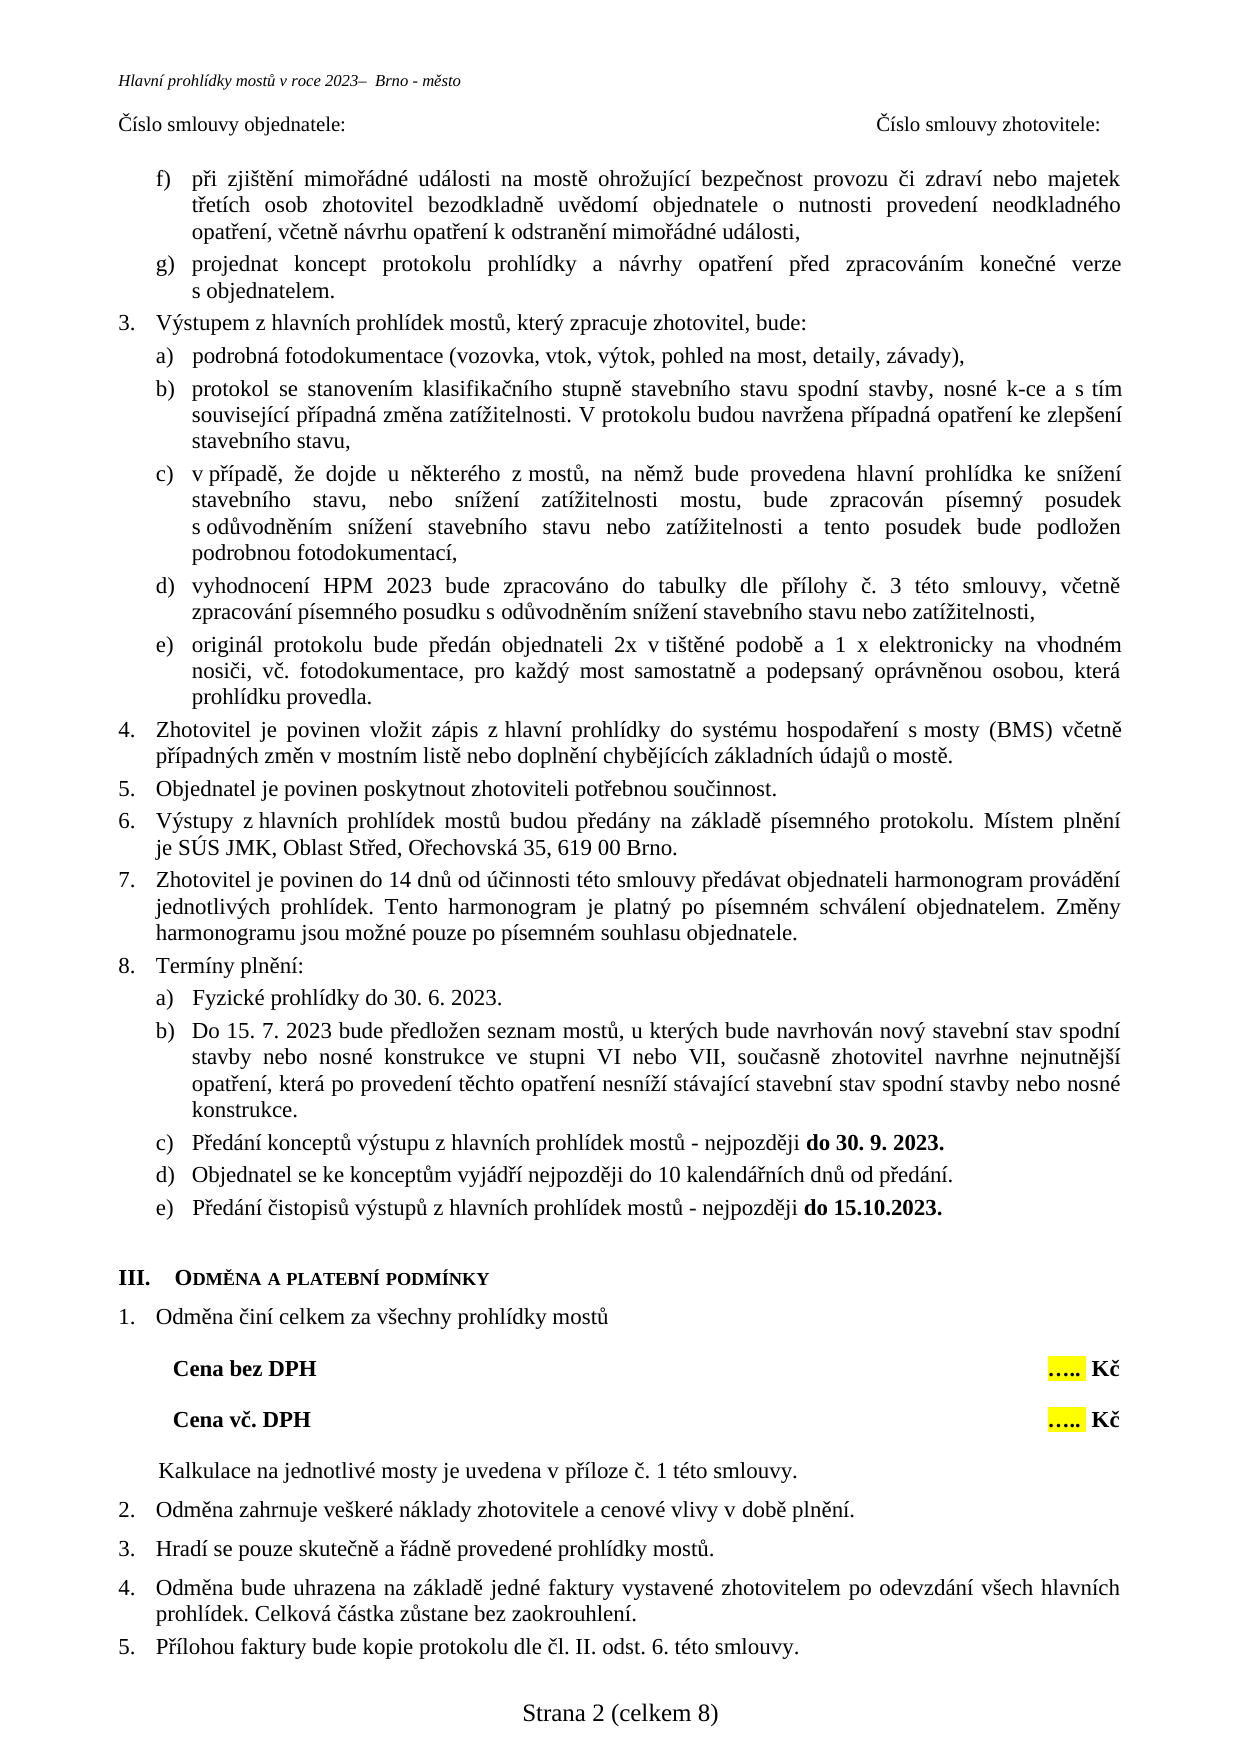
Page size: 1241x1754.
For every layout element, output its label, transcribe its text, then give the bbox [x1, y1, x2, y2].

text a) podrobná fotodokumentace (vozovka, vtok, výtok, pohled na most, detaily, závady), [118, 342, 1122, 368]
text c) v případě, že dojde u některého z mostů, na němž bude provedena hlavní prohlídka ke snížení stavebního stavu, nebo snížení zatížitelnosti mostu, bude zpracován písemný posudek s odůvodněním snížení stavebního stavu nebo zatížitelnosti a tento posudek bude podložen podrobnou fotodokumentací, [156, 460, 1122, 565]
text e) originál protokolu bude předán objednateli 2x v tištěné podobě a 1 x elektronicky na vhodném nosiči, vč. fotodokumentace, pro každý most samostatně a podepsaný oprávněnou osobou, která prohlídku provedla. [156, 631, 1122, 710]
text b) protokol se stanovením klasifikačního stupně stavebního stavu spodní stavby, nosné k-ce a s tím související případná změna zatížitelnosti. V protokolu budou navržena případná opatření ke zlepšení stavebního stavu, [156, 375, 1122, 454]
table_cell Cena vč. DPH [156, 1394, 838, 1445]
list Přílohou faktury bude kopie protokolu dle čl. II. odst. 6. této smlouvy. [118, 1633, 1122, 1659]
text d) Objednatel se ke konceptům vyjádří nejpozději do 10 kalendářních dnů od předání. [156, 1161, 1122, 1188]
table_header Cena bez DPH [156, 1342, 838, 1393]
list Objednatel je povinen poskytnout zhotoviteli potřebnou součinnost. [118, 775, 1122, 801]
text b) Do 15. 7. 2023 bude předložen seznam mostů, u kterých bude navrhován nový stavební stav spodní stavby nebo nosné konstrukce ve stupni VI nebo VII, současně zhotovitel navrhne nejnutnější opatření, která po provedení těchto opatření nesníží stávající stavební stav spodní stavby nebo nosné konstrukce. [156, 1017, 1122, 1122]
text a) Fyzické prohlídky do 30. 6. 2023. [118, 984, 1122, 1011]
list Odměna zahrnuje veškeré náklady zhotovitele a cenové vlivy v době plnění. [118, 1496, 1122, 1522]
table_header ….. Kč [838, 1342, 1131, 1393]
text c) Předání konceptů výstupu z hlavních prohlídek mostů - nejpozději do 30. 9. 2023. [156, 1129, 1122, 1155]
text e) Předání čistopisů výstupů z hlavních prohlídek mostů - nejpozději do 15.10.2023. [118, 1194, 1122, 1220]
text f) při zjištění mimořádné události na mostě ohrožující bezpečnost provozu či zdraví nebo majetek třetích osob zhotovitel bezodkladně uvědomí objednatele o nutnosti provedení neodkladného opatření, včetně návrhu opatření k odstranění mimořádné události, [156, 165, 1122, 244]
list Odměna a platební podmínky [118, 1264, 1122, 1291]
text Kalkulace na jednotlivé mosty je uvedena v příloze č. 1 této smlouvy. [118, 1457, 1122, 1484]
list Odměna bude uhrazena na základě jedné faktury vystavené zhotovitelem po odevzdání všech hlavních prohlídek. Celková částka zůstane bez zaokrouhlení. [118, 1574, 1122, 1627]
list Odměna činí celkem za všechny prohlídky mostů [118, 1303, 1122, 1329]
text g) projednat koncept protokolu prohlídky a návrhy opatření před zpracováním konečné verze s objednatelem. [156, 251, 1122, 303]
list Hradí se pouze skutečně a řádně provedené prohlídky mostů. [118, 1535, 1122, 1561]
list Termíny plnění: [118, 952, 1122, 978]
list Výstupem z hlavních prohlídek mostů, který zpracuje zhotovitel, bude: [118, 309, 1122, 336]
list Zhotovitel je povinen vložit zápis z hlavní prohlídky do systému hospodaření s mosty (BMS) včetně případných změn v mostním listě nebo doplnění chybějících základních údajů o mostě. [118, 716, 1122, 769]
text d) vyhodnocení HPM 2023 bude zpracováno do tabulky dle přílohy č. 3 této smlouvy, včetně zpracování písemného posudku s odůvodněním snížení stavebního stavu nebo zatížitelnosti, [156, 572, 1122, 624]
list Zhotovitel je povinen do 14 dnů od účinnosti této smlouvy předávat objednateli harmonogram provádění jednotlivých prohlídek. Tento harmonogram je platný po písemném schválení objednatelem. Změny harmonogramu jsou možné pouze po písemném souhlasu objednatele. [118, 866, 1122, 946]
list Výstupy z hlavních prohlídek mostů budou předány na základě písemného protokolu. Místem plnění je SÚS JMK, Oblast Střed, Ořechovská 35, 619 00 Brno. [118, 807, 1122, 860]
table_cell ….. Kč [838, 1394, 1131, 1445]
